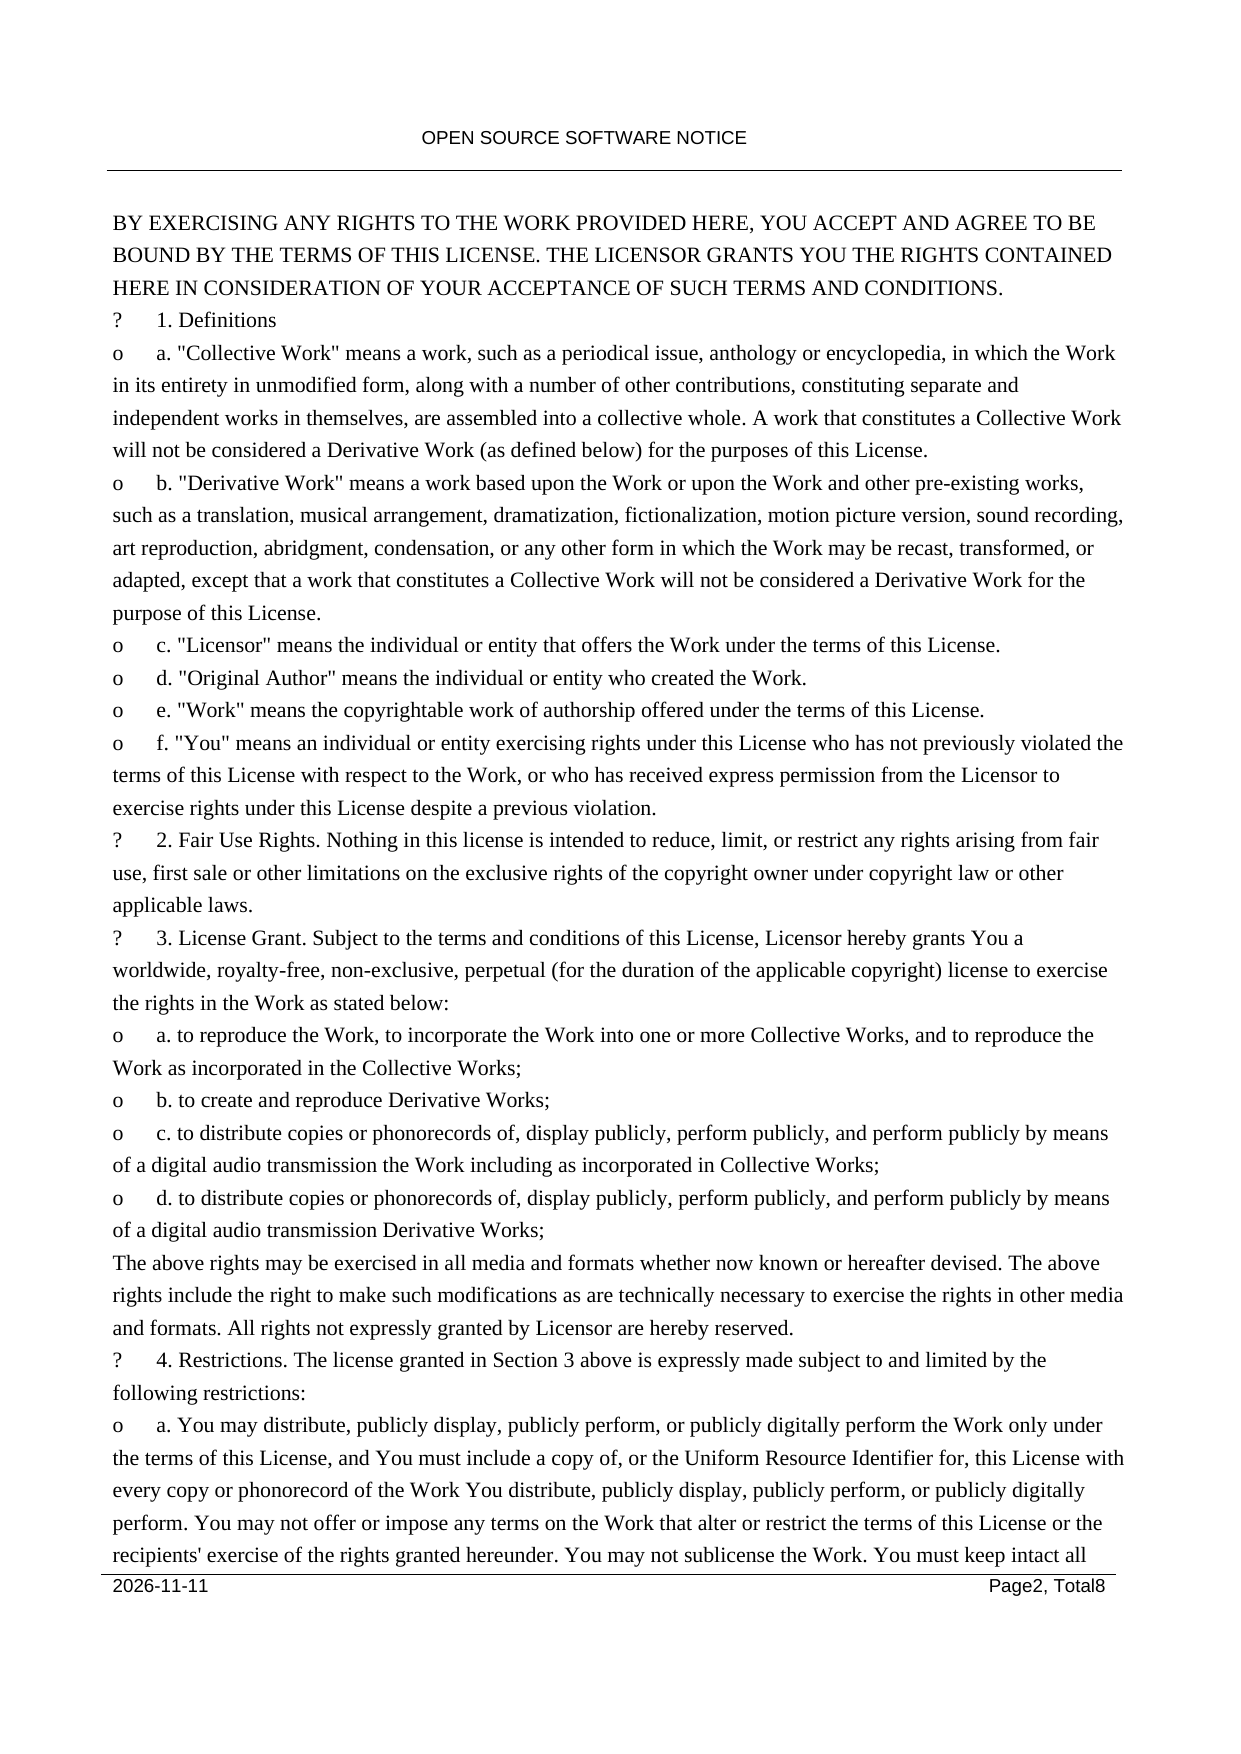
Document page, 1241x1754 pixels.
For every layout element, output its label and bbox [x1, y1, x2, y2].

text [112, 206, 1128, 1571]
